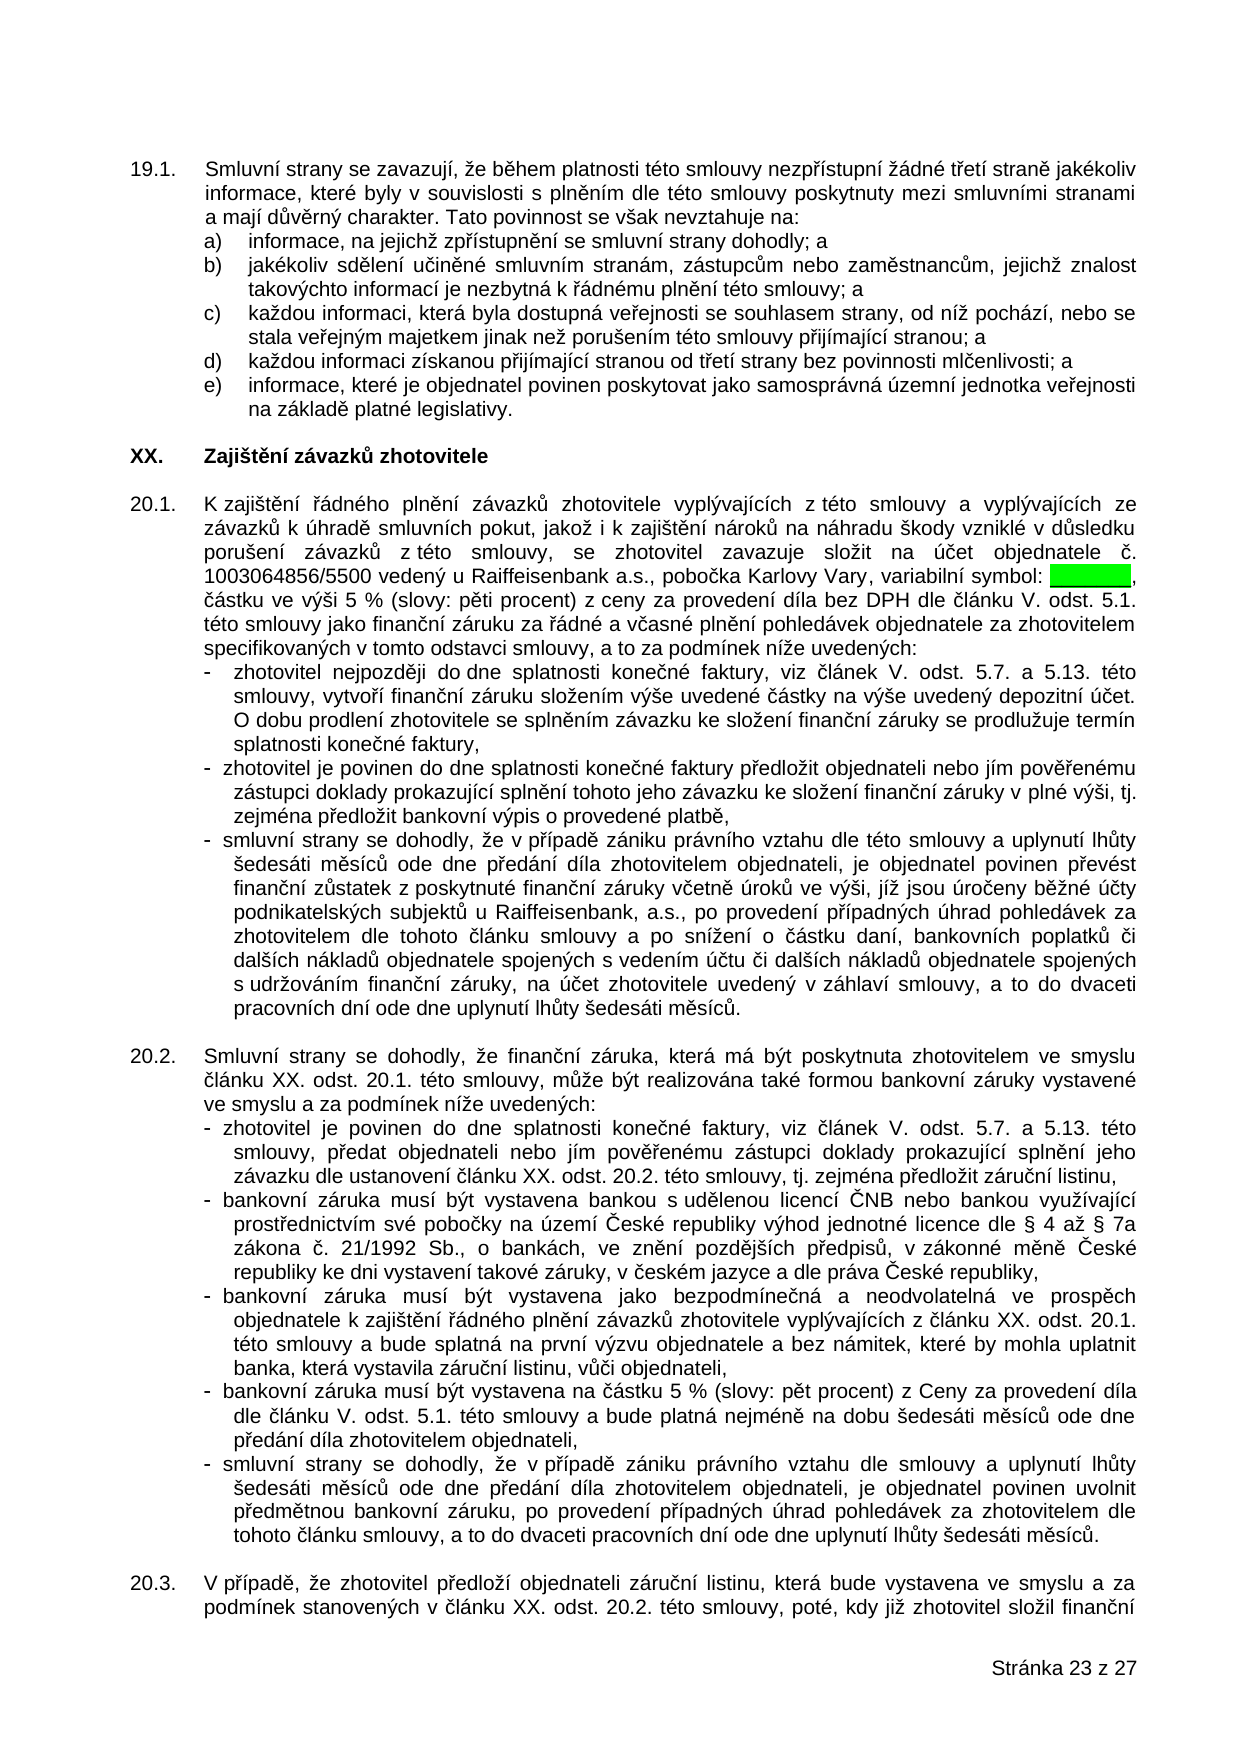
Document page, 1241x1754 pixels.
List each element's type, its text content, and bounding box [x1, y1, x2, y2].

subtitle informace, na jejichž zpřístupnění se smluvní strany dohodly; a [204, 229, 1137, 253]
subtitle informace, které je objednatel povinen poskytovat jako samosprávná územní jednotka veřejnosti na základě platné legislativy. [204, 372, 1137, 420]
list smluvní strany se dohodly, že v případě zániku právního vztahu dle této smlouvy a uplynutí lhůty šedesáti měsíců ode dne předání díla zhotovitelem objednateli, je objednatel povinen převést finanční zůstatek z poskytnuté finanční záruky včetně úroků ve výši, jíž jsou úročeny běžné účty podnikatelských subjektů u Raiffeisenbank, a.s., po provedení případných úhrad pohledávek za zhotovitelem dle tohoto článku smlouvy a po snížení o částku daní, bankovních poplatků či dalších nákladů objednatele spojených s vedením účtu či dalších nákladů objednatele spojených s udržováním finanční záruky, na účet zhotovitele uvedený v záhlaví smlouvy, a to do dvaceti pracovních dní ode dne uplynutí lhůty šedesáti měsíců. [204, 828, 1137, 1020]
list Smluvní strany se zavazují, že během platnosti této smlouvy nezpřístupní žádné třetí straně jakékoliv informace, které byly v souvislosti s plněním dle této smlouvy poskytnuty mezi smluvními stranami a mají důvěrný charakter. Tato povinnost se však nevztahuje na: [130, 157, 1137, 229]
list zhotovitel je povinen do dne splatnosti konečné faktury, viz článek V. odst. 5.7. a 5.13. této smlouvy, předat objednateli nebo jím pověřenému zástupci doklady prokazující splnění jeho závazku dle ustanovení článku XX. odst. 20.2. této smlouvy, tj. zejména předložit záruční listinu, [204, 1116, 1137, 1187]
subtitle každou informaci, která byla dostupná veřejnosti se souhlasem strany, od níž pochází, nebo se stala veřejným majetkem jinak než porušením této smlouvy přijímající stranou; a [204, 301, 1137, 348]
list K zajištění řádného plnění závazků zhotovitele vyplývajících z této smlouvy a vyplývajících ze závazků k úhradě smluvních pokut, jakož i k zajištění nároků na náhradu škody vzniklé v důsledku porušení závazků z této smlouvy, se zhotovitel zavazuje složit na účet objednatele č. 1003064856/5500 vedený u Raiffeisenbank a.s., pobočka Karlovy Vary, variabilní symbol: _______, částku ve výši 5 % (slovy: pěti procent) z ceny za provedení díla bez DPH dle článku V. odst. 5.1. této smlouvy jako finanční záruku za řádné a včasné plnění pohledávek objednatele za zhotovitelem specifikovaných v tomto odstavci smlouvy, a to za podmínek níže uvedených: [130, 492, 1137, 660]
list bankovní záruka musí být vystavena bankou s udělenou licencí ČNB nebo bankou využívající prostřednictvím své pobočky na území České republiky výhod jednotné licence dle § 4 až § 7a zákona č. 21/1992 Sb., o bankách, ve znění pozdějších předpisů, v zákonné měně České republiky ke dni vystavení takové záruky, v českém jazyce a dle práva České republiky, [204, 1187, 1137, 1283]
list Smluvní strany se dohodly, že finanční záruka, která má být poskytnuta zhotovitelem ve smyslu článku XX. odst. 20.1. této smlouvy, může být realizována také formou bankovní záruky vystavené ve smyslu a za podmínek níže uvedených: [130, 1044, 1137, 1116]
list zhotovitel nejpozději do dne splatnosti konečné faktury, viz článek V. odst. 5.7. a 5.13. této smlouvy, vytvoří finanční záruku složením výše uvedené částky na výše uvedený depozitní účet. O dobu prodlení zhotovitele se splněním závazku ke složení finanční záruky se prodlužuje termín splatnosti konečné faktury, [204, 660, 1137, 756]
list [130, 1571, 1137, 1619]
list smluvní strany se dohodly, že v případě zániku právního vztahu dle smlouvy a uplynutí lhůty šedesáti měsíců ode dne předání díla zhotovitelem objednateli, je objednatel povinen uvolnit předmětnou bankovní záruku, po provedení případných úhrad pohledávek za zhotovitelem dle tohoto článku smlouvy, a to do dvaceti pracovních dní ode dne uplynutí lhůty šedesáti měsíců. [204, 1451, 1137, 1547]
subtitle XX. Zajištění závazků zhotovitele [130, 444, 1137, 468]
list bankovní záruka musí být vystavena jako bezpodmínečná a neodvolatelná ve prospěch objednatele k zajištění řádného plnění závazků zhotovitele vyplývajících z článku XX. odst. 20.1. této smlouvy a bude splatná na první výzvu objednatele a bez námitek, které by mohla uplatnit banka, která vystavila záruční listinu, vůči objednateli, [204, 1283, 1137, 1379]
list bankovní záruka musí být vystavena na částku 5 % (slovy: pět procent) z Ceny za provedení díla dle článku V. odst. 5.1. této smlouvy a bude platná nejméně na dobu šedesáti měsíců ode dne předání díla zhotovitelem objednateli, [204, 1379, 1137, 1451]
subtitle jakékoliv sdělení učiněné smluvním stranám, zástupcům nebo zaměstnancům, jejichž znalost takovýchto informací je nezbytná k řádnému plnění této smlouvy; a [204, 253, 1137, 301]
list zhotovitel je povinen do dne splatnosti konečné faktury předložit objednateli nebo jím pověřenému zástupci doklady prokazující splnění tohoto jeho závazku ke složení finanční záruky v plné výši, tj. zejména předložit bankovní výpis o provedené platbě, [204, 756, 1137, 828]
subtitle každou informaci získanou přijímající stranou od třetí strany bez povinnosti mlčenlivosti; a [204, 348, 1137, 372]
